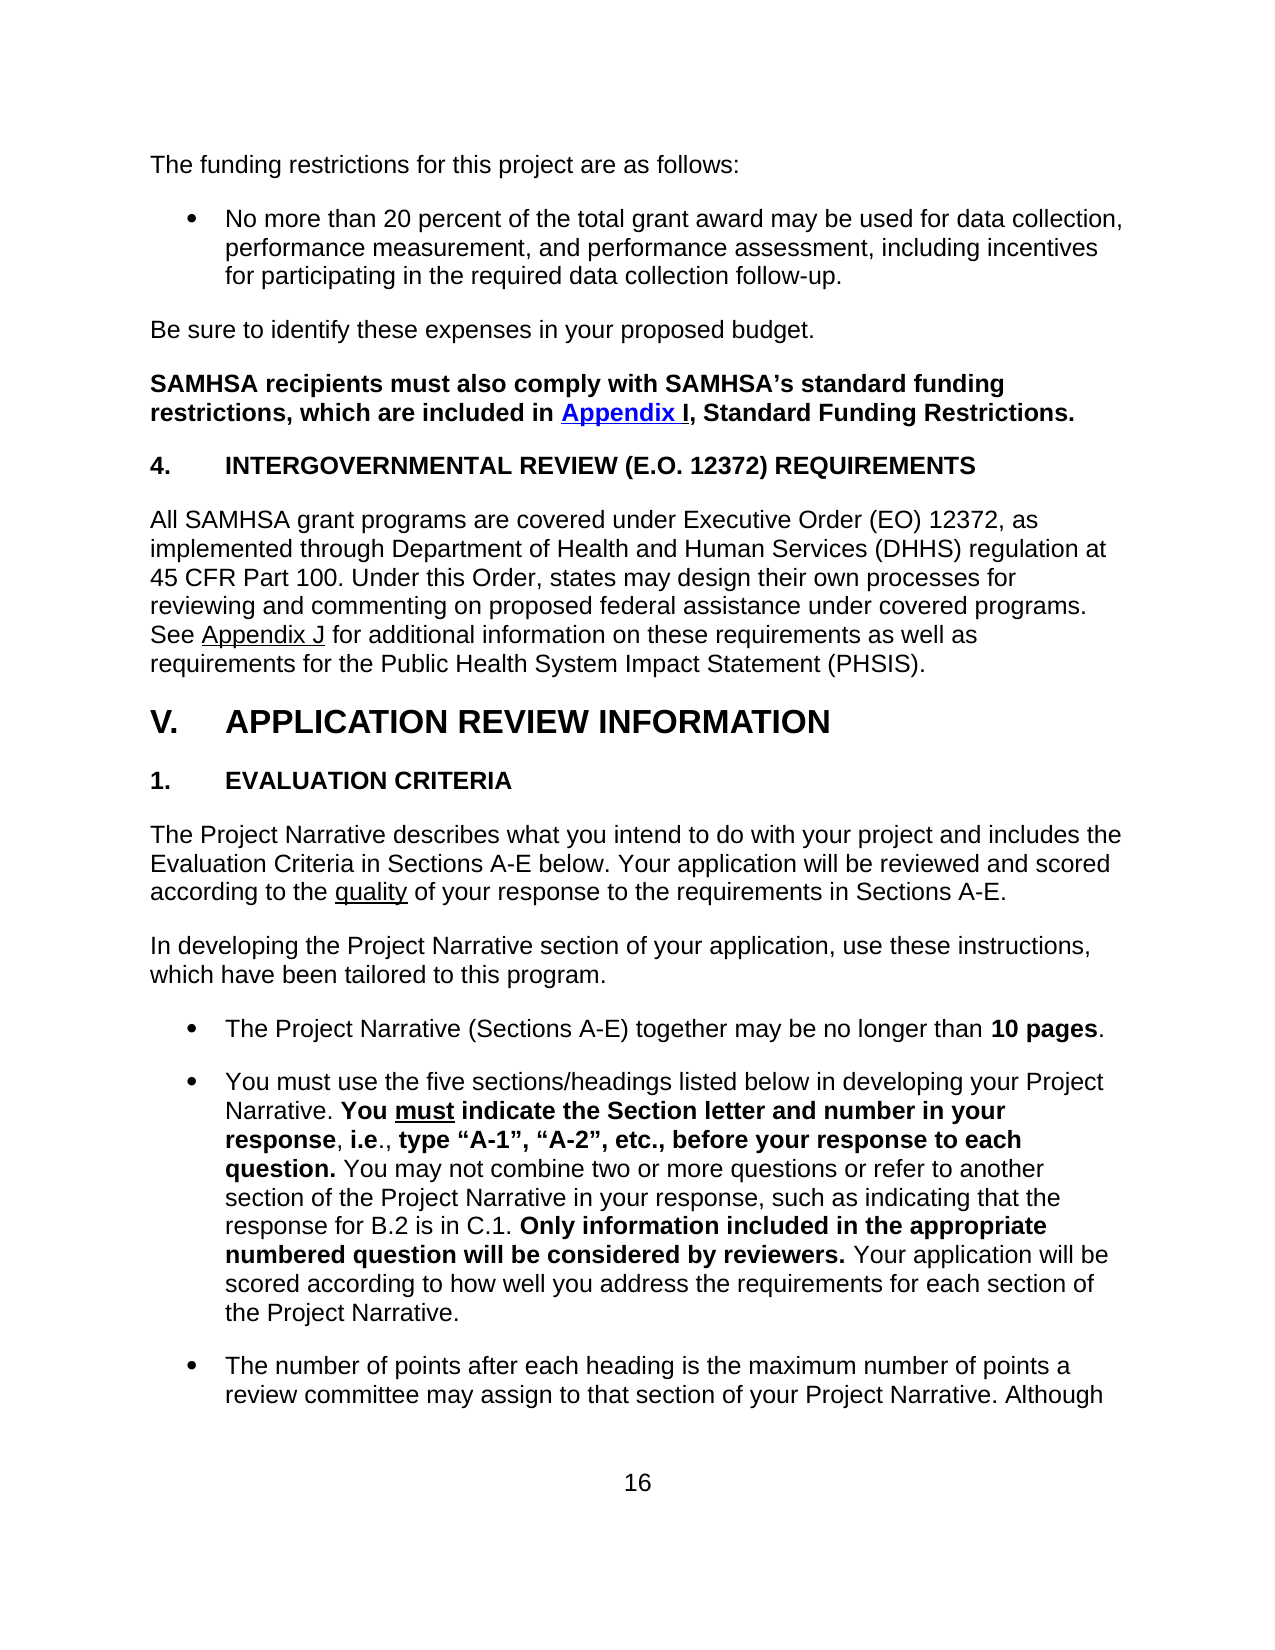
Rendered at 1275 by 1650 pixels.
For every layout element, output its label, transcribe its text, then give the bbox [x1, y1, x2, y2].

list In developing the Project Narrative section of your application, use these instructions, which have been tailored to this program. [150, 931, 1125, 988]
text SAMHSA recipients must also comply with SAMHSA’s standard funding restrictions, which are included in Appendix I, Standard Funding Restrictions. [150, 369, 1125, 426]
list No more than 20 percent of the total grant award may be used for data collection, performance measurement, and performance assessment, including incentives for participating in the required data collection follow-up. [187, 204, 1125, 290]
text The funding restrictions for this project are as follows: [150, 150, 1125, 179]
subtitle V. APPLICATION REVIEW INFORMATION [150, 703, 1125, 741]
subtitle 1. EVALUATION CRITERIA [150, 766, 1125, 795]
subtitle 4. INTERGOVERNMENTAL REVIEW (E.O. 12372) REQUIREMENTS [150, 451, 1125, 480]
text The Project Narrative describes what you intend to do with your project and includes the Evaluation Criteria in Sections A-E below. Your application will be reviewed and scored according to the quality of your response to the requirements in Sections A-E. [150, 820, 1125, 906]
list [187, 1351, 1125, 1409]
list The Project Narrative (Sections A-E) together may be no longer than 10 pages. [187, 1013, 1125, 1042]
list You must use the five sections/headings listed below in developing your Project Narrative. You must indicate the Section letter and number in your response, i.e., type “A-1”, “A-2”, etc., before your response to each question. You may not combine two or more questions or refer to another section of the Project Narrative in your response, such as indicating that the response for B.2 is in C.1. Only information included in the appropriate numbered question will be considered by reviewers. Your application will be scored according to how well you address the requirements for each section of the Project Narrative. [187, 1067, 1125, 1326]
list Be sure to identify these expenses in your proposed budget. [150, 315, 1125, 344]
text All SAMHSA grant programs are covered under Executive Order (EO) 12372, as implemented through Department of Health and Human Services (DHHS) regulation at 45 CFR Part 100. Under this Order, states may design their own processes for reviewing and commenting on proposed federal assistance under covered programs. See Appendix J for additional information on these requirements as well as requirements for the Public Health System Impact Statement (PHSIS). [150, 505, 1125, 678]
